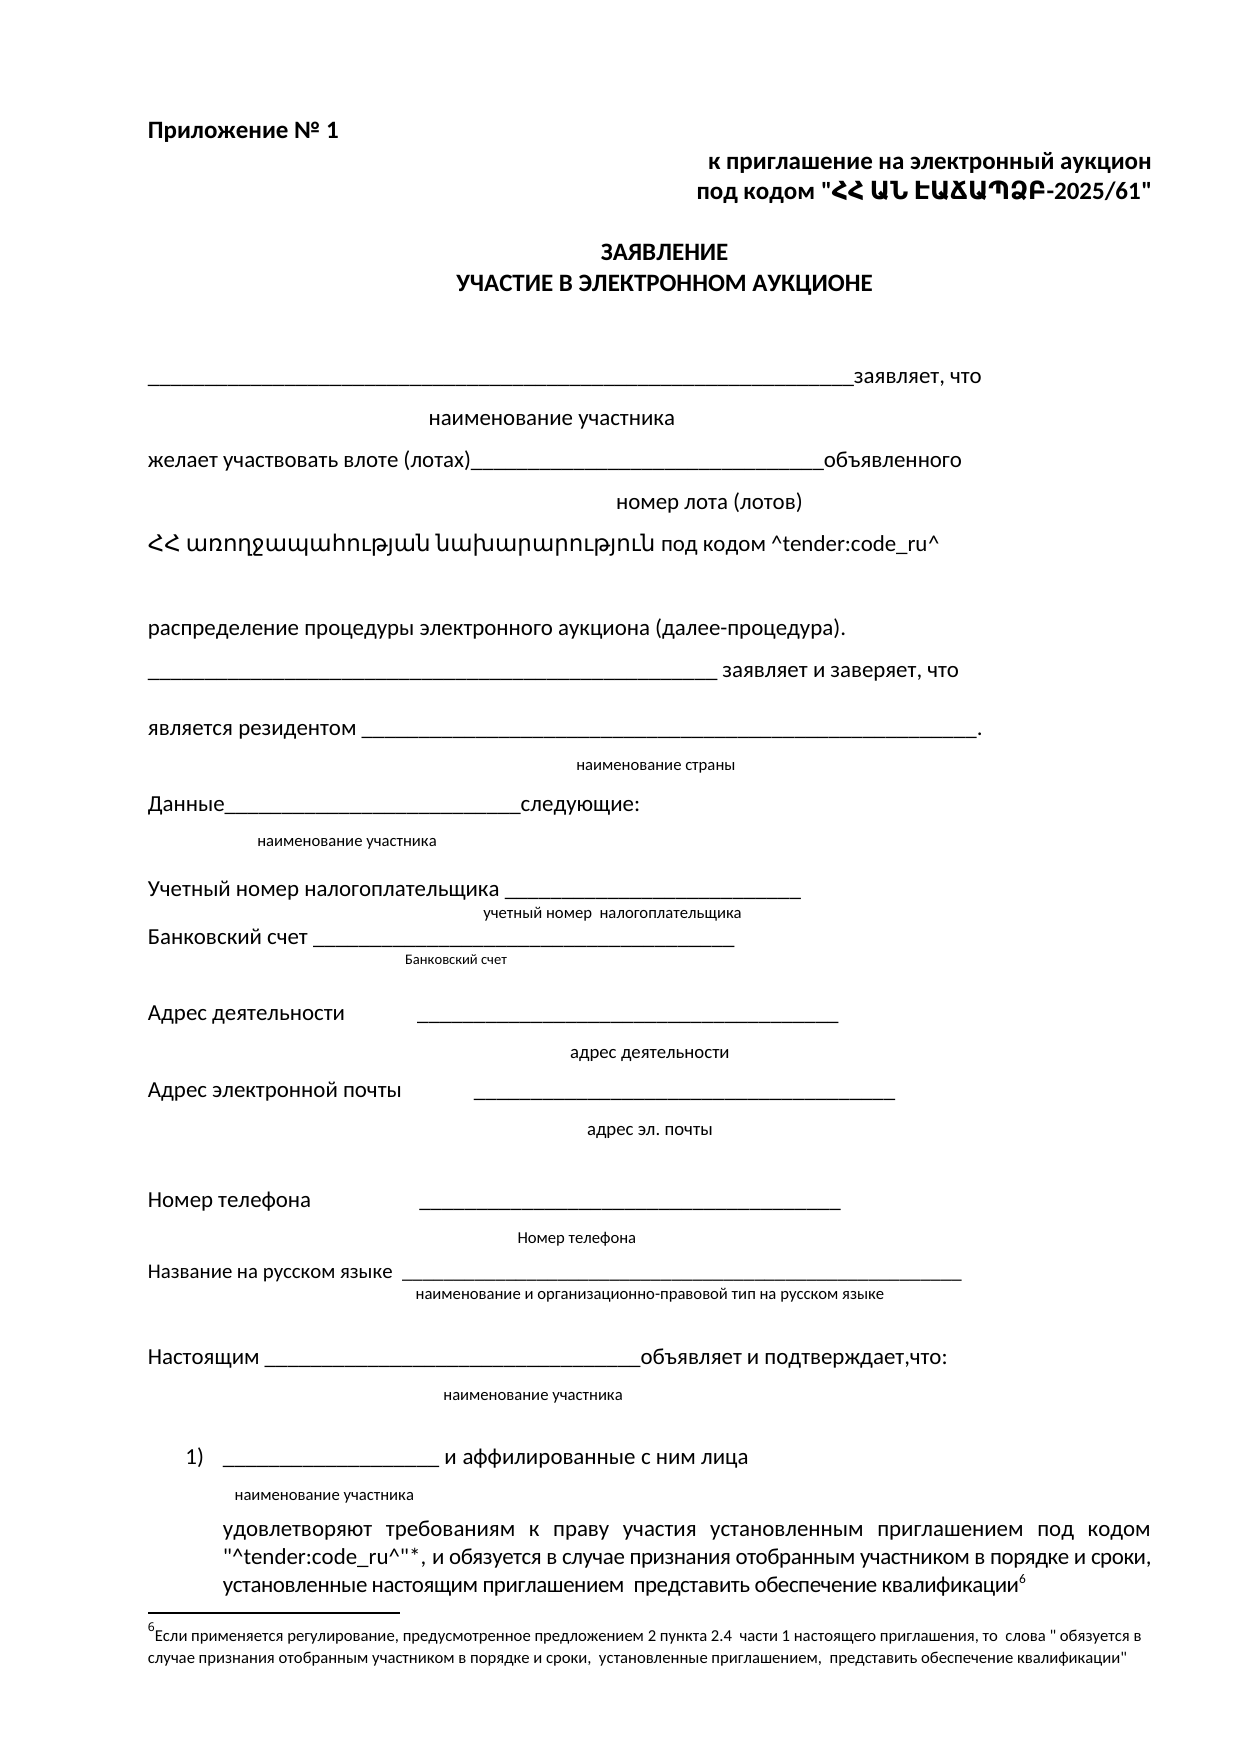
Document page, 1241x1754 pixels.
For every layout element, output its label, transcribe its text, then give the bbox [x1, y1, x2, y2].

text Банковский счет [148, 950, 1152, 968]
text УЧАСТИЕ В ЭЛЕКТРОННОМ АУКЦИОНЕ [177, 267, 1152, 298]
text Учетный номер налогоплательщика __________________________ [148, 874, 1152, 902]
text под кодом "ՀՀ ԱՆ ԷԱՃԱՊՁԲ-2025/61" [177, 176, 1152, 206]
text Номер телефона [517, 1227, 1152, 1248]
text Номер телефона _____________________________________ [148, 1186, 1152, 1213]
text наименование участника [148, 1484, 1152, 1504]
text наименование и организационно-правовой тип на русском языке [148, 1283, 1152, 1304]
text номер лота (лотов) [606, 487, 1152, 515]
text наименование участника [148, 831, 1152, 851]
text адрес деятельности [148, 1040, 1152, 1063]
text адрес эл. почты [148, 1117, 1152, 1140]
text распределение процедуры электронного аукциона (далее-процедура). [148, 613, 1152, 641]
text Банковский счет _____________________________________ [148, 922, 1152, 950]
text учетный номер налогоплательщика [148, 902, 1152, 922]
text Настоящим _________________________________объявляет и подтверждает,что: [148, 1342, 1152, 1370]
text является резидентом ______________________________________________________. [148, 713, 1152, 741]
text ՀՀ առողջապահության նախարարություն под кодом ^tender:code_ru^ [148, 529, 1152, 557]
list ___________________ и аффилированные с ним лица [185, 1442, 1152, 1470]
text Данные__________________________следующие: [148, 789, 1152, 817]
text к приглашение на электронный аукцион [177, 145, 1152, 176]
text ЗАЯВЛЕНИЕ [177, 237, 1152, 267]
text наименование участника [443, 1384, 1152, 1404]
text желает участвовать влоте (лотах)_______________________________объявленного [148, 445, 1152, 473]
text наименование участника [428, 403, 1152, 431]
text Адрес электронной почты _____________________________________ [148, 1075, 1152, 1103]
text наименование страны [576, 754, 1152, 775]
text Адрес деятельности _____________________________________ [148, 998, 1152, 1026]
text 2.4 На этапе аукциона участник представляет сниженные ценовые предложения в порядке, установленном пунктом 2.2 части 2 настоящего приглашения, без необходимости загрузки новых документов в систему. Приложение № 1 [148, 86, 1152, 145]
text ______________________________________________________________заявляет, что [148, 361, 1152, 389]
text Название на русском языке ______________________________________________________ [148, 1258, 1152, 1283]
text __________________________________________________ заявляет и заверяет, что [148, 655, 1152, 683]
list удовлетворяют требованиям к праву участия установленным приглашением под кодом "^tender:code_ru^"*, и обязуется в случае признания отобранным участником в порядке и сроки, установленные настоящим приглашением представить обеспечение квалификации [223, 1514, 1152, 1598]
